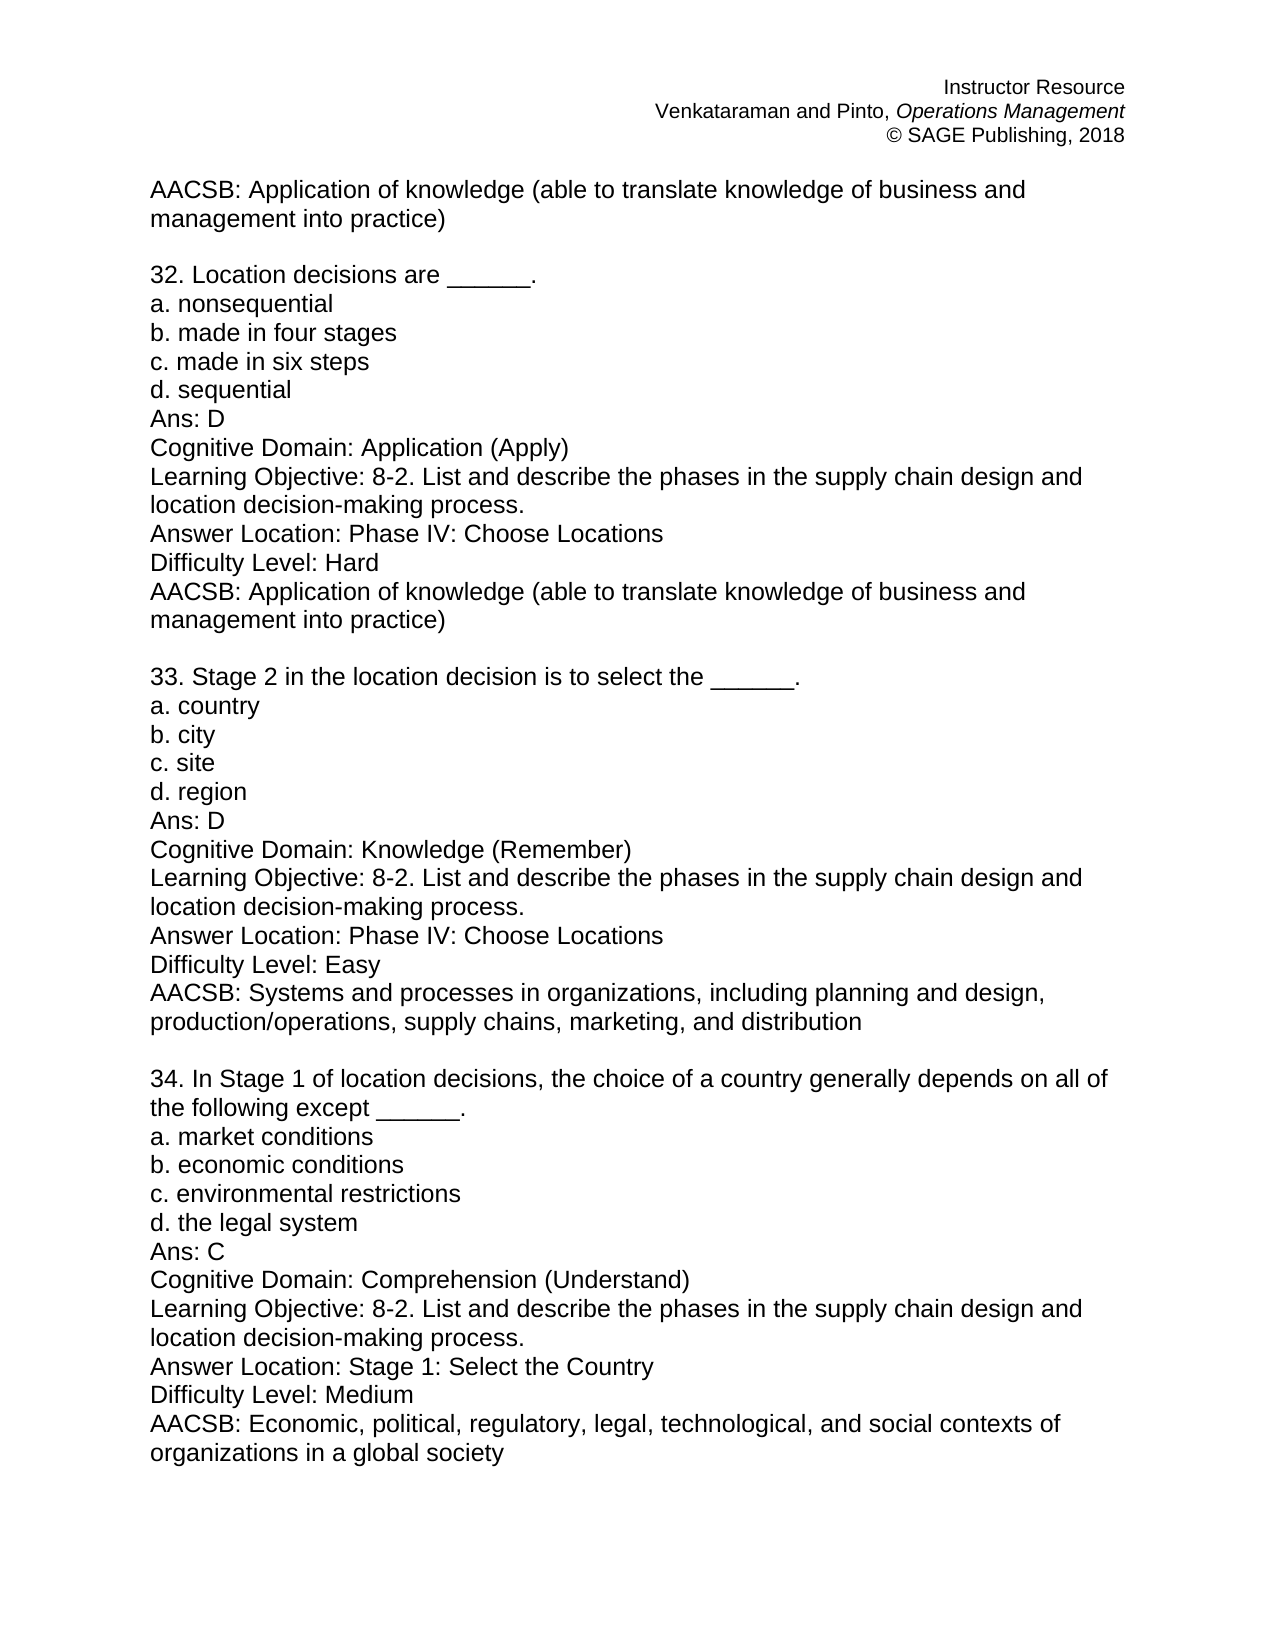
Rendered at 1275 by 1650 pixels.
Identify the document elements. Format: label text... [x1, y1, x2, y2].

text d. sequential [150, 375, 1125, 404]
text Ans: D [150, 404, 1125, 433]
text Difficulty Level: Hard [150, 548, 1125, 577]
text AACSB: Application of knowledge (able to translate knowledge of business and management into practice) [150, 577, 1125, 634]
text d. region [150, 777, 1125, 806]
text c. environmental restrictions [150, 1179, 1125, 1208]
text Learning Objective: 8-2. List and describe the phases in the supply chain design and location decision-making process. [150, 462, 1125, 519]
text Difficulty Level: Easy [150, 950, 1125, 978]
text Learning Objective: 8-2. List and describe the phases in the supply chain design and location decision-making process. [150, 1294, 1125, 1351]
text Learning Objective: 8-2. List and describe the phases in the supply chain design and location decision-making process. [150, 863, 1125, 921]
text Cognitive Domain: Application (Apply) [150, 433, 1125, 462]
text a. nonsequential [150, 289, 1125, 318]
text Ans: D [150, 806, 1125, 835]
text b. city [150, 720, 1125, 748]
text Answer Location: Phase IV: Choose Locations [150, 519, 1125, 548]
text c. site [150, 748, 1125, 777]
text AACSB: Systems and processes in organizations, including planning and design, production/operations, supply chains, marketing, and distribution [150, 978, 1125, 1036]
text AACSB: Application of knowledge (able to translate knowledge of business and management into practice) [150, 175, 1125, 232]
text 33. Stage 2 in the location decision is to select the ______. [150, 662, 1125, 691]
text AACSB: Economic, political, regulatory, legal, technological, and social contexts of organizations in a global society [150, 1409, 1125, 1466]
text 32. Location decisions are ______. [150, 260, 1125, 289]
text Difficulty Level: Medium [150, 1380, 1125, 1409]
text Ans: C [150, 1236, 1125, 1265]
text b. made in four stages [150, 318, 1125, 347]
text Cognitive Domain: Knowledge (Remember) [150, 835, 1125, 863]
text a. market conditions [150, 1121, 1125, 1150]
text b. economic conditions [150, 1150, 1125, 1179]
text c. made in six steps [150, 347, 1125, 375]
text 34. In Stage 1 of location decisions, the choice of a country generally depends on all of the following except ______. [150, 1064, 1125, 1121]
text Answer Location: Stage 1: Select the Country [150, 1351, 1125, 1380]
text Cognitive Domain: Comprehension (Understand) [150, 1265, 1125, 1294]
text Answer Location: Phase IV: Choose Locations [150, 921, 1125, 950]
text a. country [150, 691, 1125, 720]
text d. the legal system [150, 1208, 1125, 1236]
